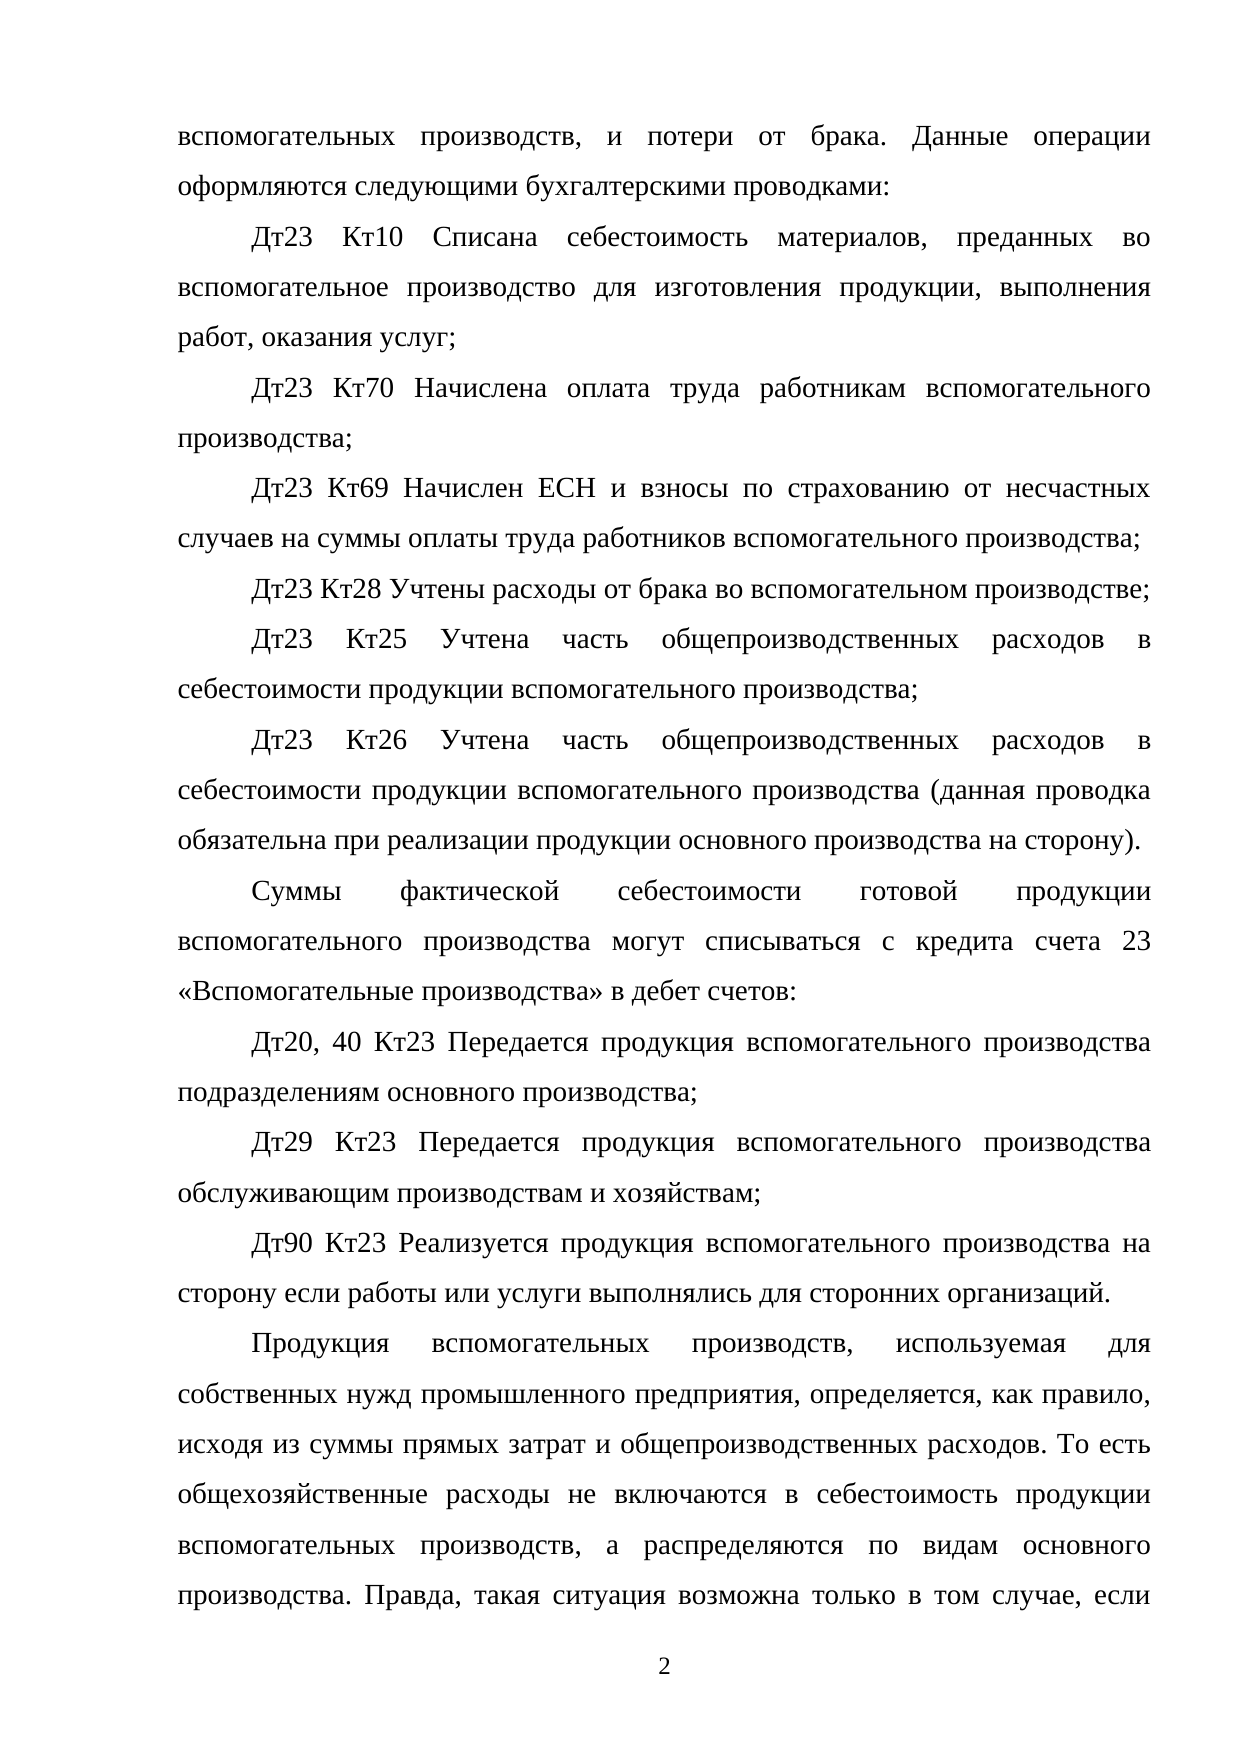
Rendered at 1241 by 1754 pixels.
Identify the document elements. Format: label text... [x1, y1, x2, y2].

text Дт23 Кт70 Начислена оплата труда работникам вспомогательного производства; [177, 370, 1152, 453]
text Дт90 Кт23 Реализуется продукция вспомогательного производства на сторону если работы или услуги выполнялись для сторонних организаций. [177, 1225, 1152, 1309]
text Дт23 Кт26 Учтена часть общепроизводственных расходов в себестоимости продукции вспомогательного производства (данная проводка обязательна при реализации продукции основного производства на сторону). [177, 722, 1152, 856]
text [177, 118, 1152, 202]
text Дт23 Кт25 Учтена часть общепроизводственных расходов в себестоимости продукции вспомогательного производства; [177, 621, 1152, 705]
text Дт20, 40 Кт23 Передается продукция вспомогательного производства подразделениям основного производства; [177, 1024, 1152, 1108]
text Суммы фактической себестоимости готовой продукции вспомогательного производства могут списываться с кредита счета 23 «Вспомогательные производства» в дебет счетов: [177, 873, 1152, 1007]
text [177, 1326, 1152, 1611]
text Дт29 Кт23 Передается продукция вспомогательного производства обслуживающим производствам и хозяйствам; [177, 1124, 1152, 1208]
text Дт23 Кт28 Учтены расходы от брака во вспомогательном производстве; [177, 571, 1152, 604]
text Дт23 Кт69 Начислен ЕСН и взносы по страхованию от несчастных случаев на суммы оплаты труда работников вспомогательного производства; [177, 470, 1152, 554]
text Дт23 Кт10 Списана себестоимость материалов, преданных во вспомогательное производство для изготовления продукции, выполнения работ, оказания услуг; [177, 219, 1152, 353]
